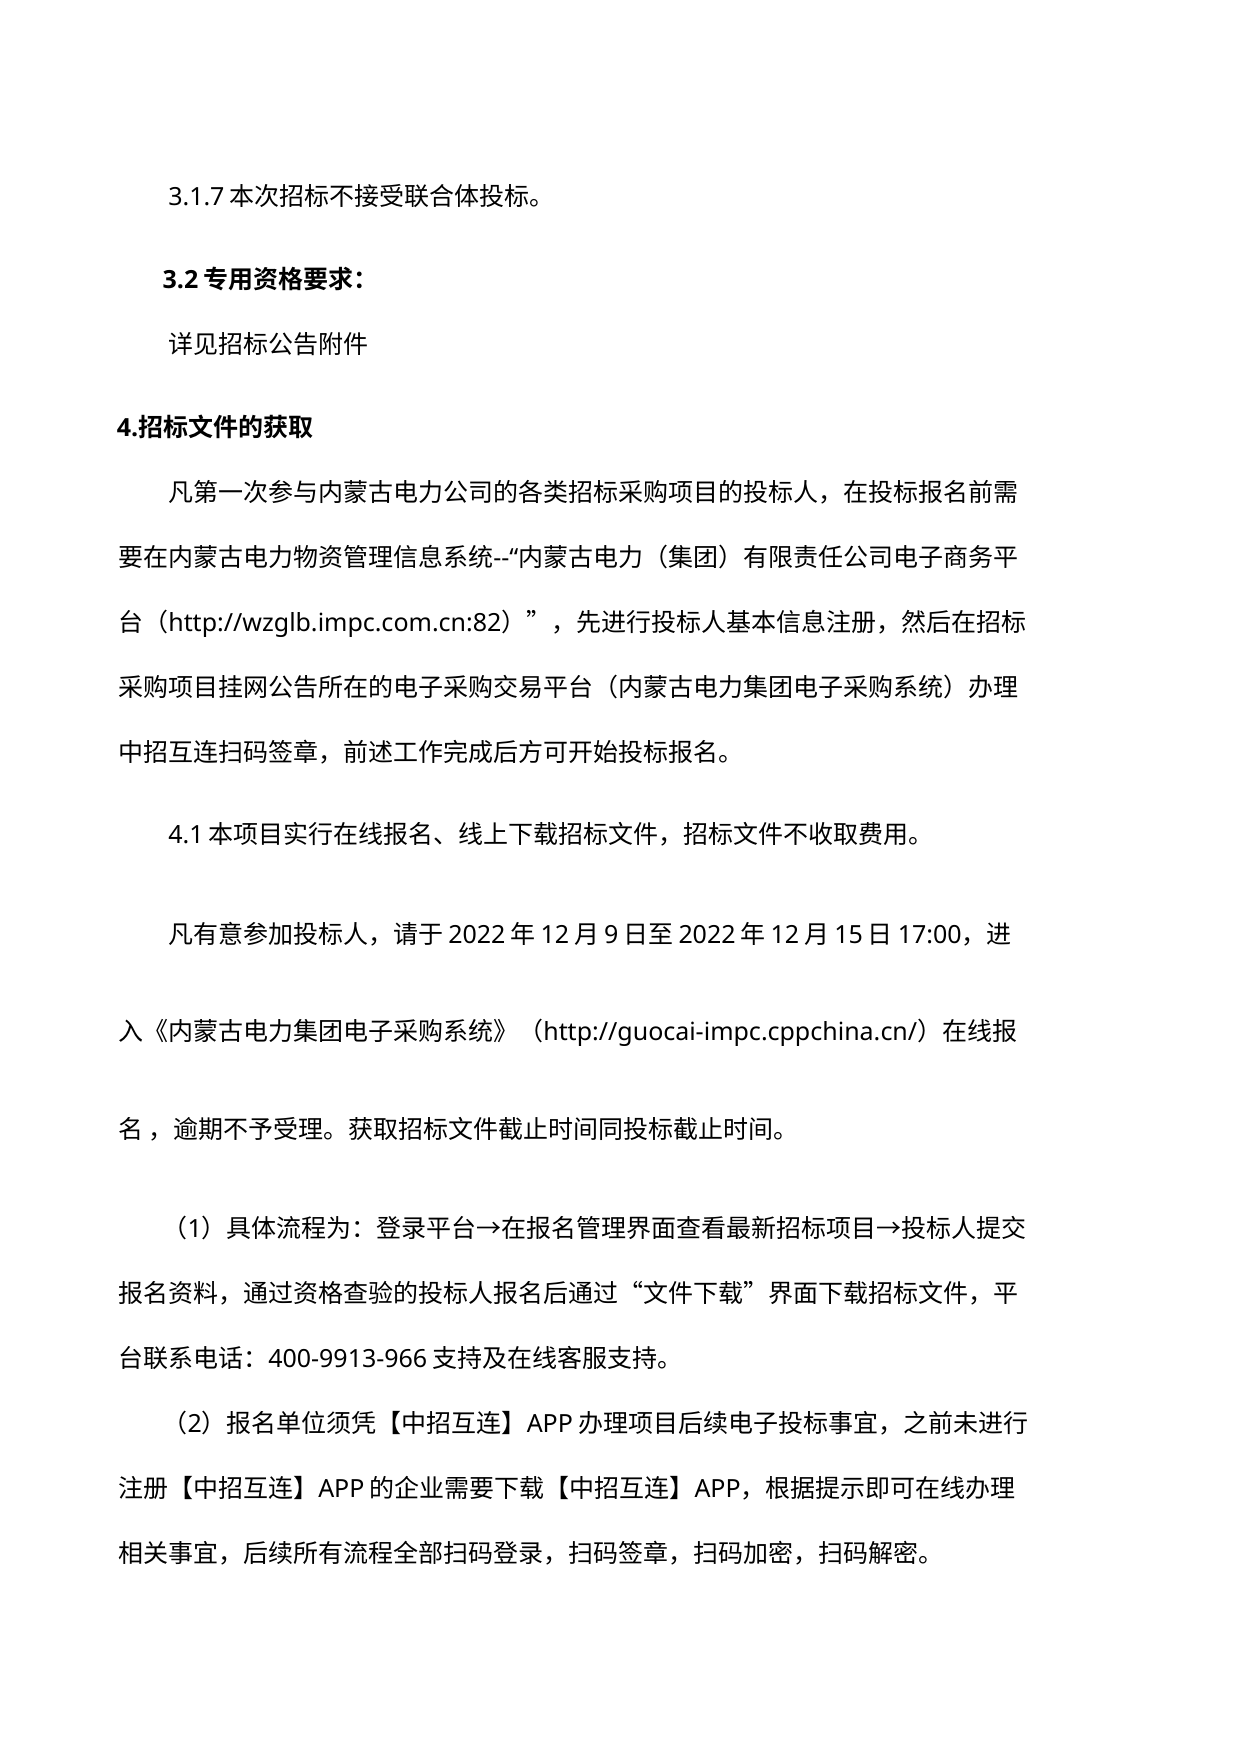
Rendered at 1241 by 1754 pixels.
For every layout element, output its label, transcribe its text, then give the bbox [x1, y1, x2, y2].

text （2）报名单位须凭【中招互连】APP办理项目后续电子投标事宜，之前未进行注册【中招互连】APP的企业需要下载【中招互连】APP，根据提示即可在线办理相关事宜，后续所有流程全部扫码登录，扫码签章，扫码加密，扫码解密。 [118, 1389, 1039, 1584]
text 3.1.7本次招标不接受联合体投标。 [118, 162, 1034, 227]
text （1）具体流程为：登录平台→在报名管理界面查看最新招标项目→投标人提交报名资料，通过资格查验的投标人报名后通过“文件下载”界面下载招标文件，平台联系电话：400-9913-966支持及在线客服支持。 [118, 1194, 1039, 1389]
text 详见招标公告附件 [118, 310, 1034, 375]
text 凡有意参加投标人，请于2022年12月9日至2022年12月15日17:00，进入《内蒙古电力集团电子采购系统》（http://guocai-impc.cppchina.cn/）在线报名 ，逾期不予受理。获取招标文件截止时间同投标截止时间。 [118, 900, 1034, 1160]
subtitle 4.招标文件的获取 [117, 393, 1054, 458]
text 3.2专用资格要求： [118, 245, 1054, 310]
text 4.1本项目实行在线报名、线上下载招标文件，招标文件不收取费用。 [118, 800, 1034, 865]
text 凡第一次参与内蒙古电力公司的各类招标采购项目的投标人，在投标报名前需要在内蒙古电力物资管理信息系统--“内蒙古电力（集团）有限责任公司电子商务平台（http://wzglb.impc.com.cn:82）”，先进行投标人基本信息注册，然后在招标采购项目挂网公告所在的电子采购交易平台（内蒙古电力集团电子采购系统）办理中招互连扫码签章，前述工作完成后方可开始投标报名。 [118, 458, 1039, 783]
